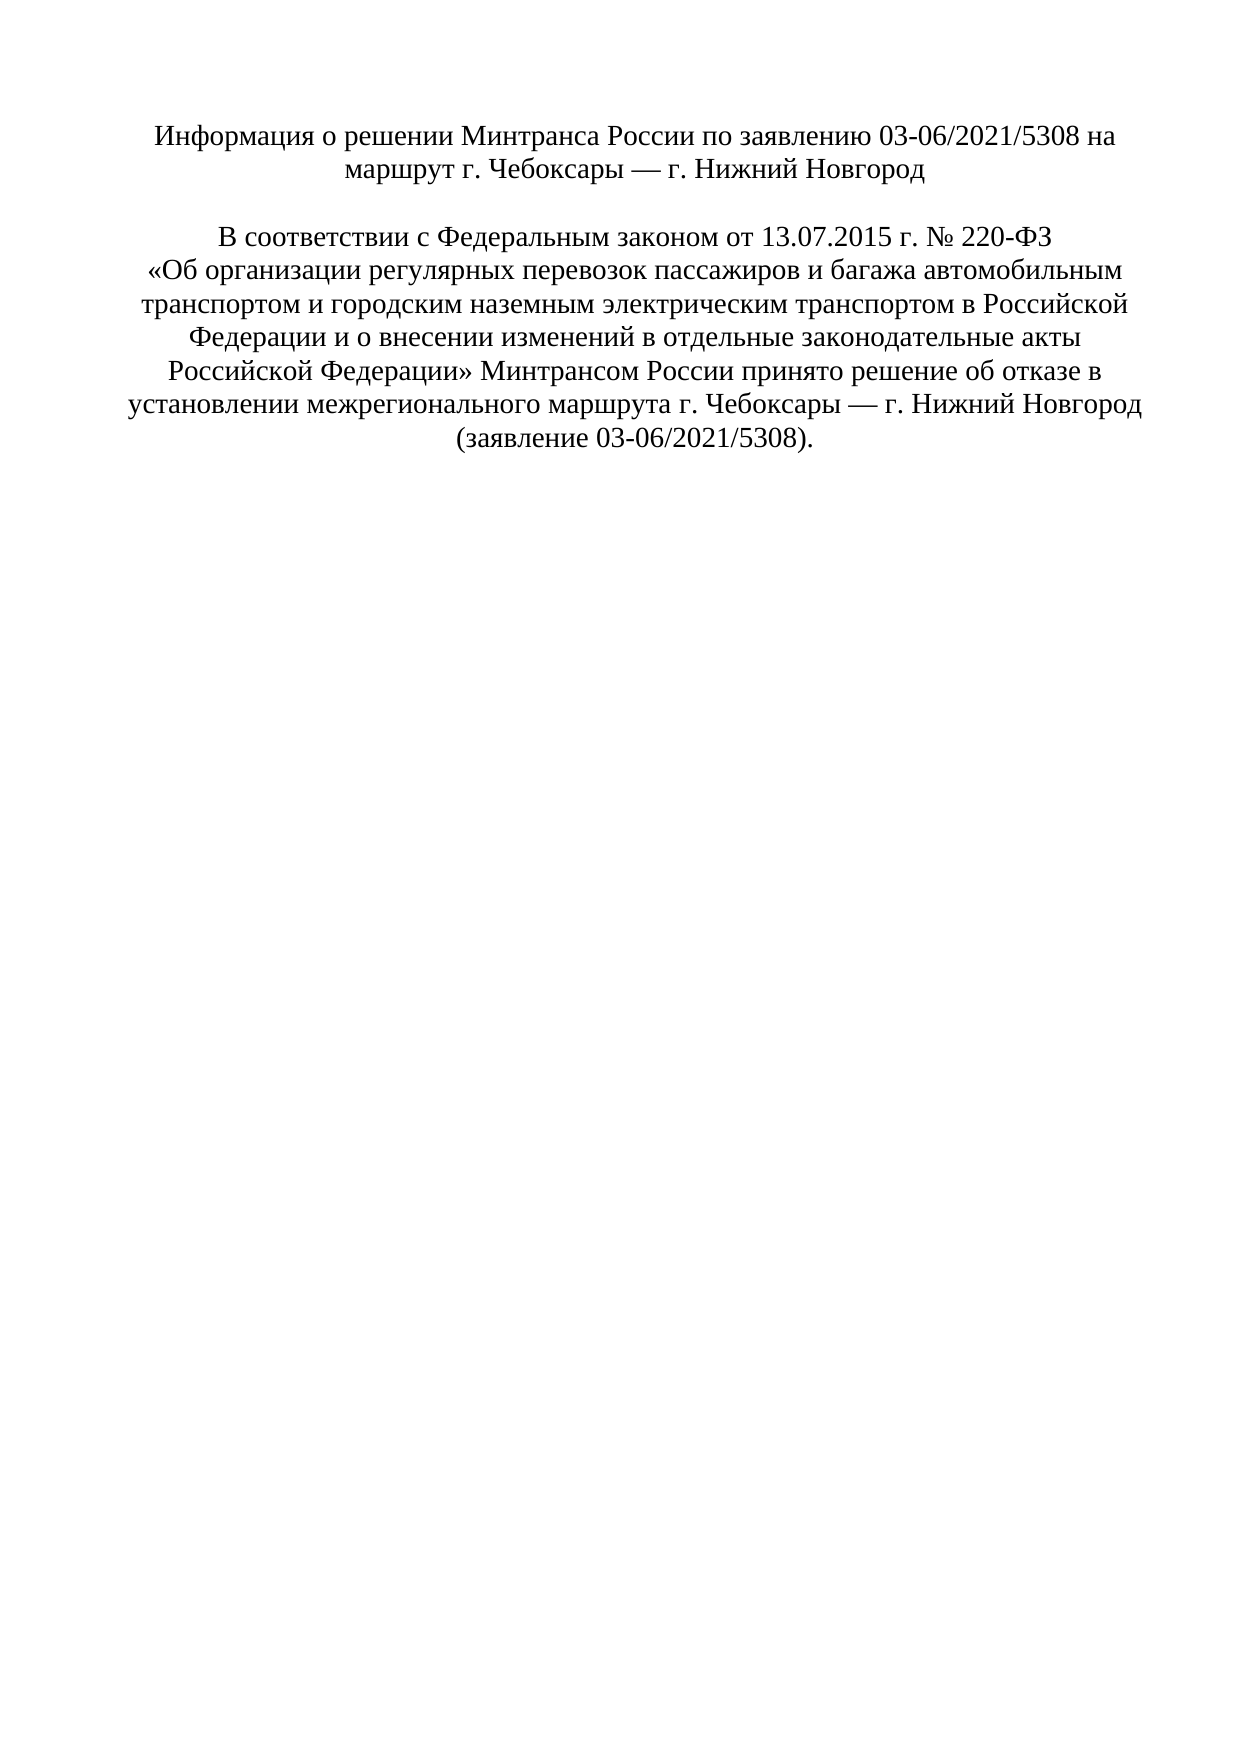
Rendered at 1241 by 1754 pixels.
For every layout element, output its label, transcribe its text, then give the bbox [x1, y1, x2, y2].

text В соответствии с Федеральным законом от 13.07.2015 г. № 220-ФЗ «Об организации регулярных перевозок пассажиров и багажа автомобильным транспортом и городским наземным электрическим транспортом в Российской Федерации и о внесении изменений в отдельные законодательные акты Российской Федерации» Минтрансом России принято решение об отказе в установлении межрегионального маршрута г. Чебоксары — г. Нижний Новгород (заявление 03-06/2021/5308). [118, 219, 1152, 453]
text Информация о решении Минтранса России по заявлению 03-06/2021/5308 на маршрут г. Чебоксары — г. Нижний Новгород [118, 118, 1152, 185]
